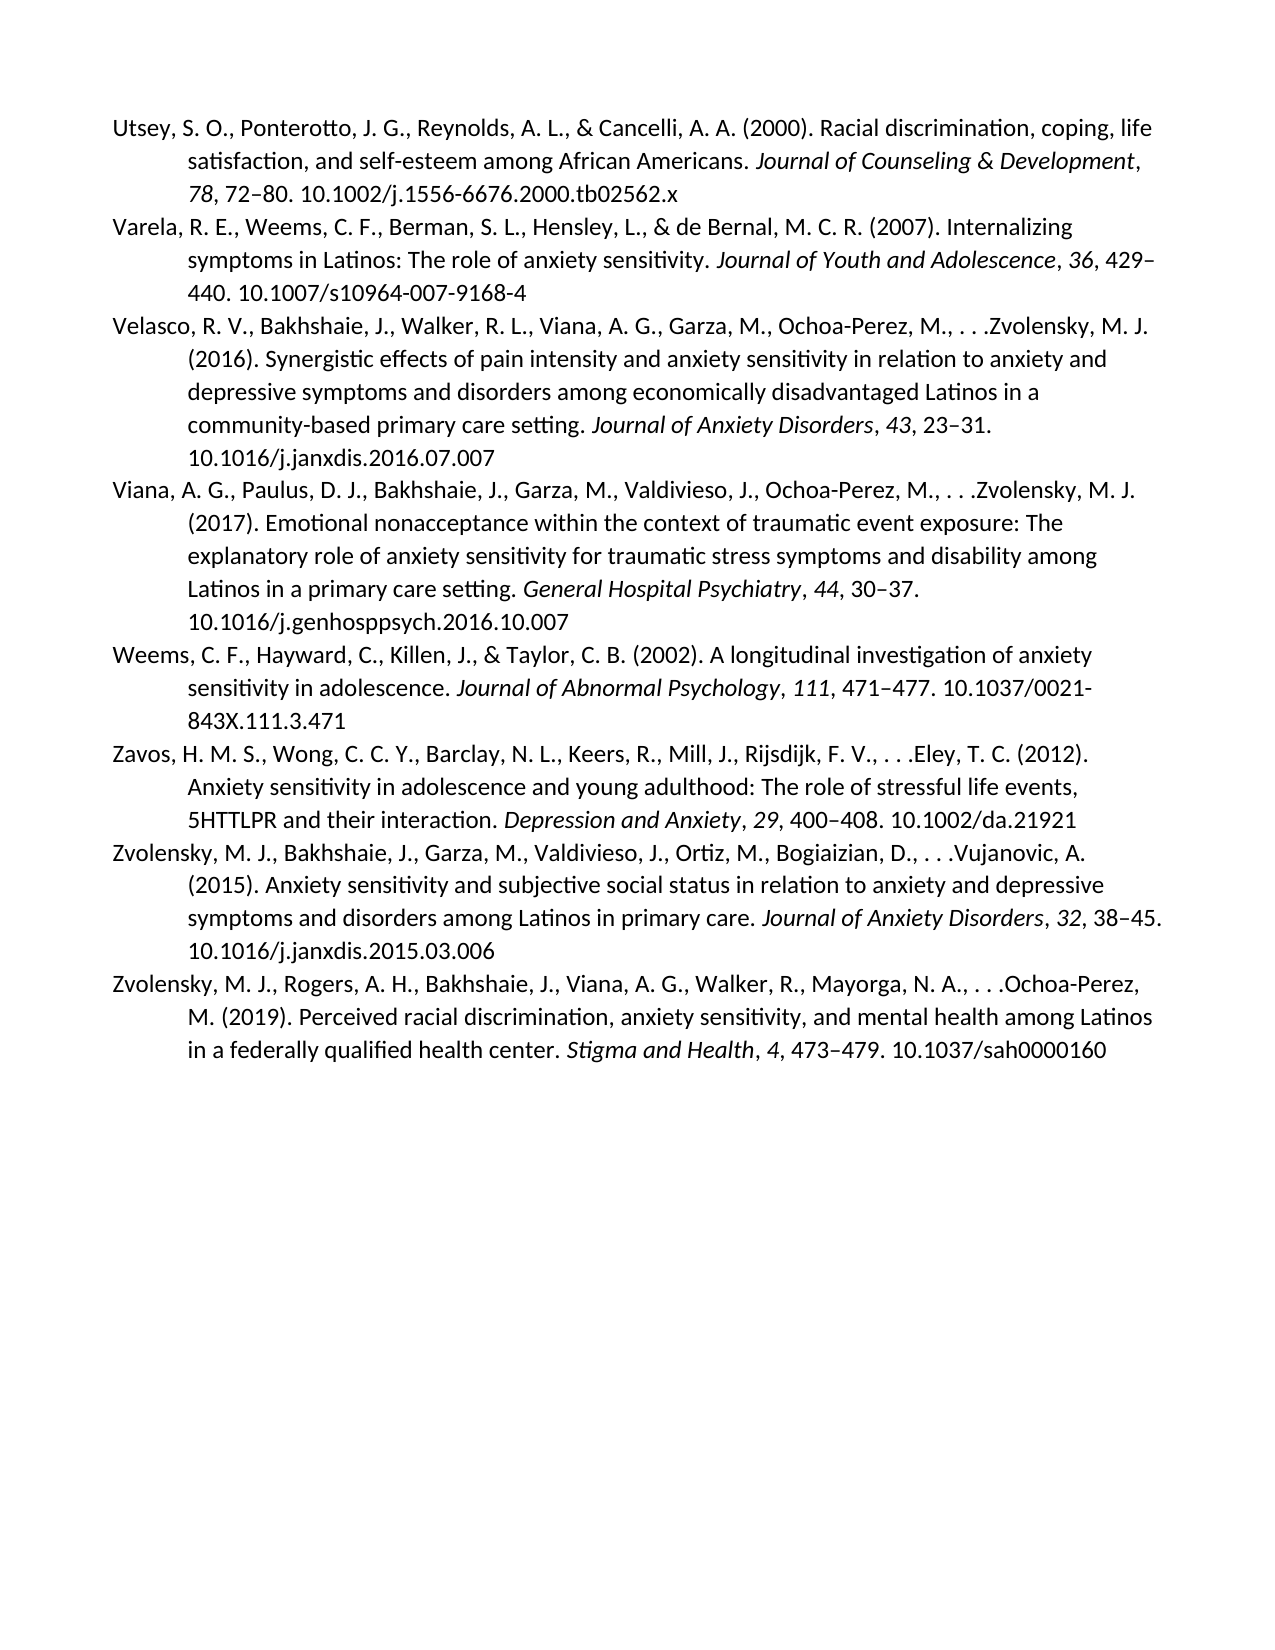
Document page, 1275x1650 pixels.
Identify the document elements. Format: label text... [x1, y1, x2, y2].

text Zavos, H. M. S., Wong, C. C. Y., Barclay, N. L., Keers, R., Mill, J., Rijsdijk, F. V., . . .Eley, T. C. (2012). Anxiety sensitivity in adolescence and young adulthood: The role of stressful life events, 5HTTLPR and their interaction. Depression and Anxiety, 29, 400–408. 10.1002/da.21921 [112, 738, 1162, 834]
text Weems, C. F., Hayward, C., Killen, J., & Taylor, C. B. (2002). A longitudinal investigation of anxiety sensitivity in adolescence. Journal of Abnormal Psychology, 111, 471–477. 10.1037/0021-843X.111.3.471 [112, 639, 1162, 736]
text Varela, R. E., Weems, C. F., Berman, S. L., Hensley, L., & de Bernal, M. C. R. (2007). Internalizing symptoms in Latinos: The role of anxiety sensitivity. Journal of Youth and Adolescence, 36, 429–440. 10.1007/s10964-007-9168-4 [112, 211, 1162, 308]
text Velasco, R. V., Bakhshaie, J., Walker, R. L., Viana, A. G., Garza, M., Ochoa-Perez, M., . . .Zvolensky, M. J. (2016). Synergistic effects of pain intensity and anxiety sensitivity in relation to anxiety and depressive symptoms and disorders among economically disadvantaged Latinos in a community-based primary care setting. Journal of Anxiety Disorders, 43, 23–31. 10.1016/j.janxdis.2016.07.007 [112, 310, 1162, 472]
text Viana, A. G., Paulus, D. J., Bakhshaie, J., Garza, M., Valdivieso, J., Ochoa-Perez, M., . . .Zvolensky, M. J. (2017). Emotional nonacceptance within the context of traumatic event exposure: The explanatory role of anxiety sensitivity for traumatic stress symptoms and disability among Latinos in a primary care setting. General Hospital Psychiatry, 44, 30–37. 10.1016/j.genhosppsych.2016.10.007 [112, 474, 1162, 637]
text Zvolensky, M. J., Bakhshaie, J., Garza, M., Valdivieso, J., Ortiz, M., Bogiaizian, D., . . .Vujanovic, A. (2015). Anxiety sensitivity and subjective social status in relation to anxiety and depressive symptoms and disorders among Latinos in primary care. Journal of Anxiety Disorders, 32, 38–45. 10.1016/j.janxdis.2015.03.006 [112, 837, 1162, 966]
text Utsey, S. O., Ponterotto, J. G., Reynolds, A. L., & Cancelli, A. A. (2000). Racial discrimination, coping, life satisfaction, and self-esteem among African Americans. Journal of Counseling & Development, 78, 72–80. 10.1002/j.1556-6676.2000.tb02562.x [112, 112, 1162, 209]
text Zvolensky, M. J., Rogers, A. H., Bakhshaie, J., Viana, A. G., Walker, R., Mayorga, N. A., . . .Ochoa-Perez, M. (2019). Perceived racial discrimination, anxiety sensitivity, and mental health among Latinos in a federally qualified health center. Stigma and Health, 4, 473–479. 10.1037/sah0000160 [112, 968, 1162, 1065]
